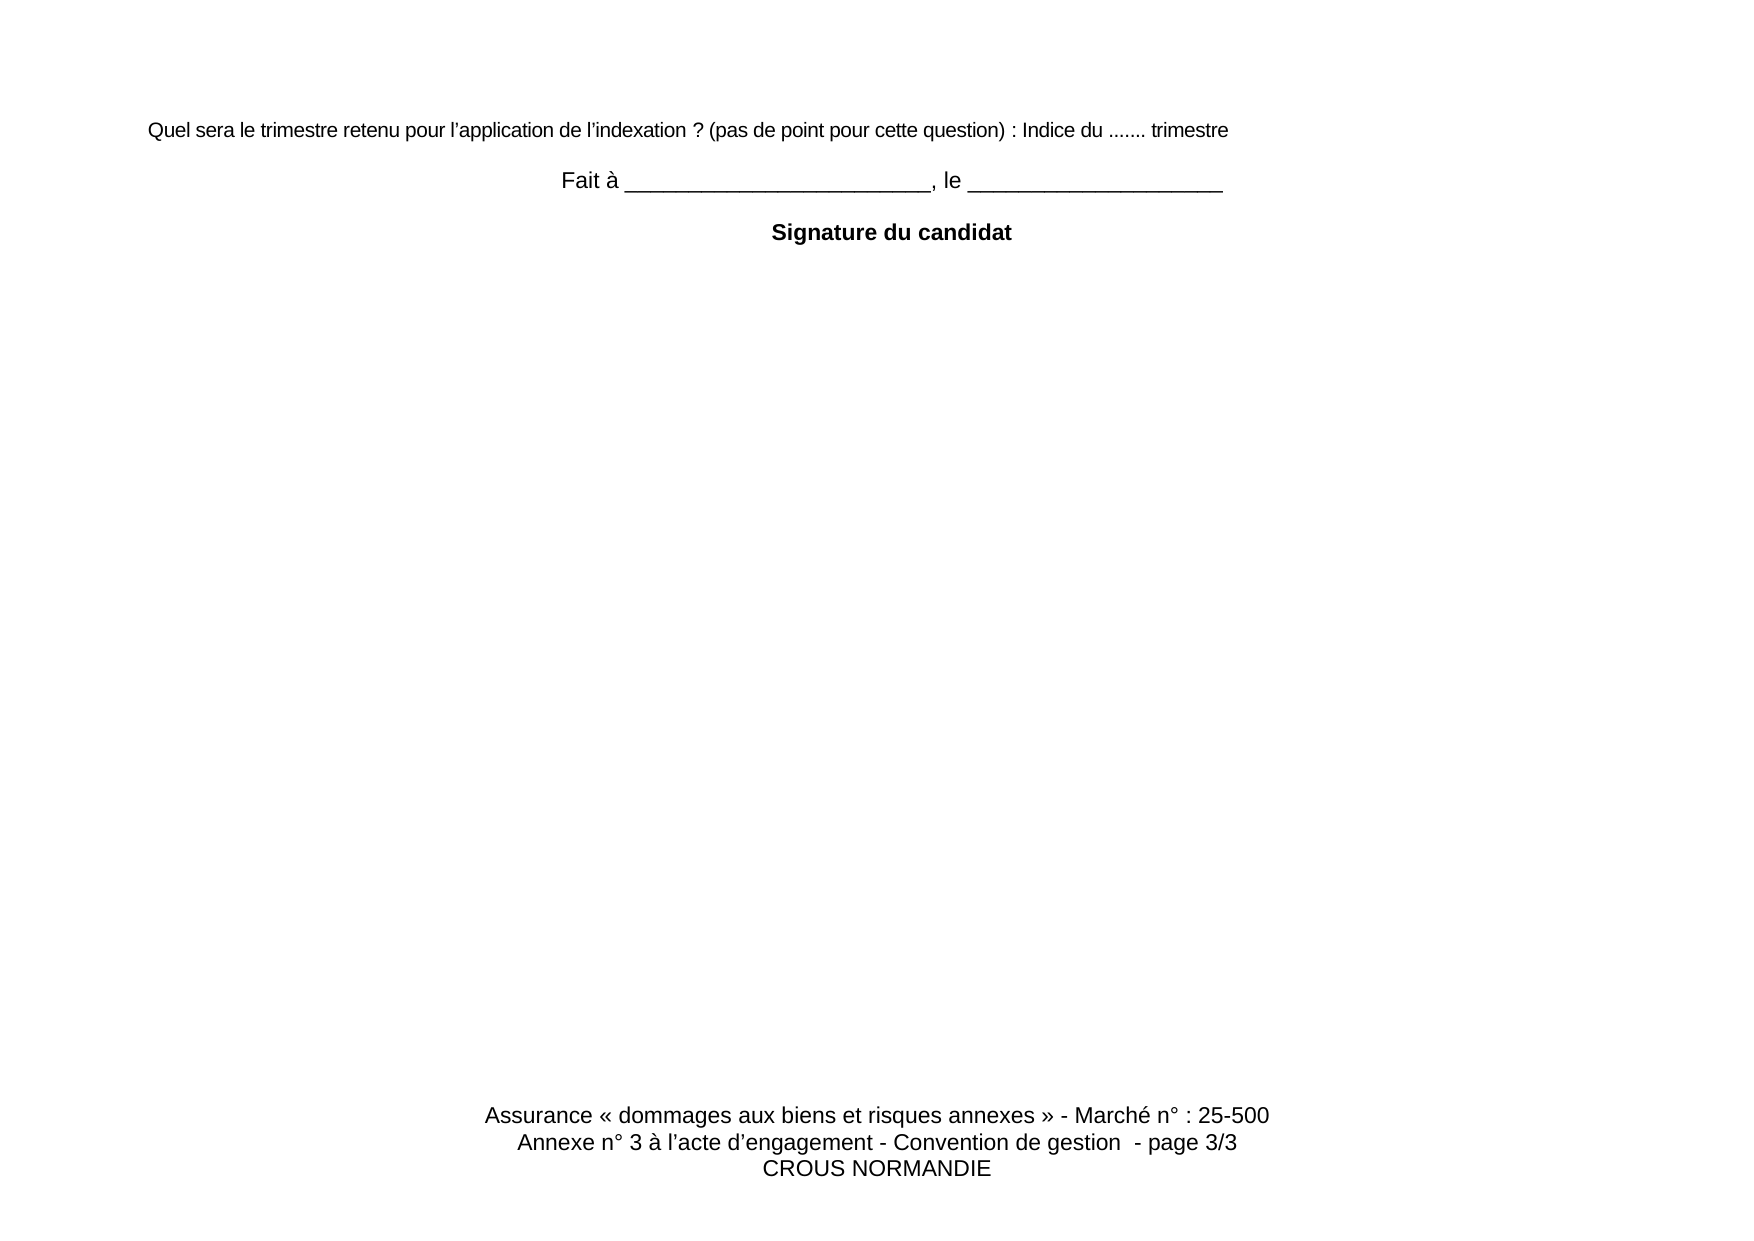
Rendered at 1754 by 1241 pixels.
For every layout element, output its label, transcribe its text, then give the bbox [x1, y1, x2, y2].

text Signature du candidat [177, 218, 1606, 245]
text Quel sera le trimestre retenu pour l’application de l’indexation ? (pas de point pour cette question) : Indice du ....... trimestre [148, 118, 1606, 142]
text Fait à ________________________, le ____________________ [177, 167, 1606, 193]
